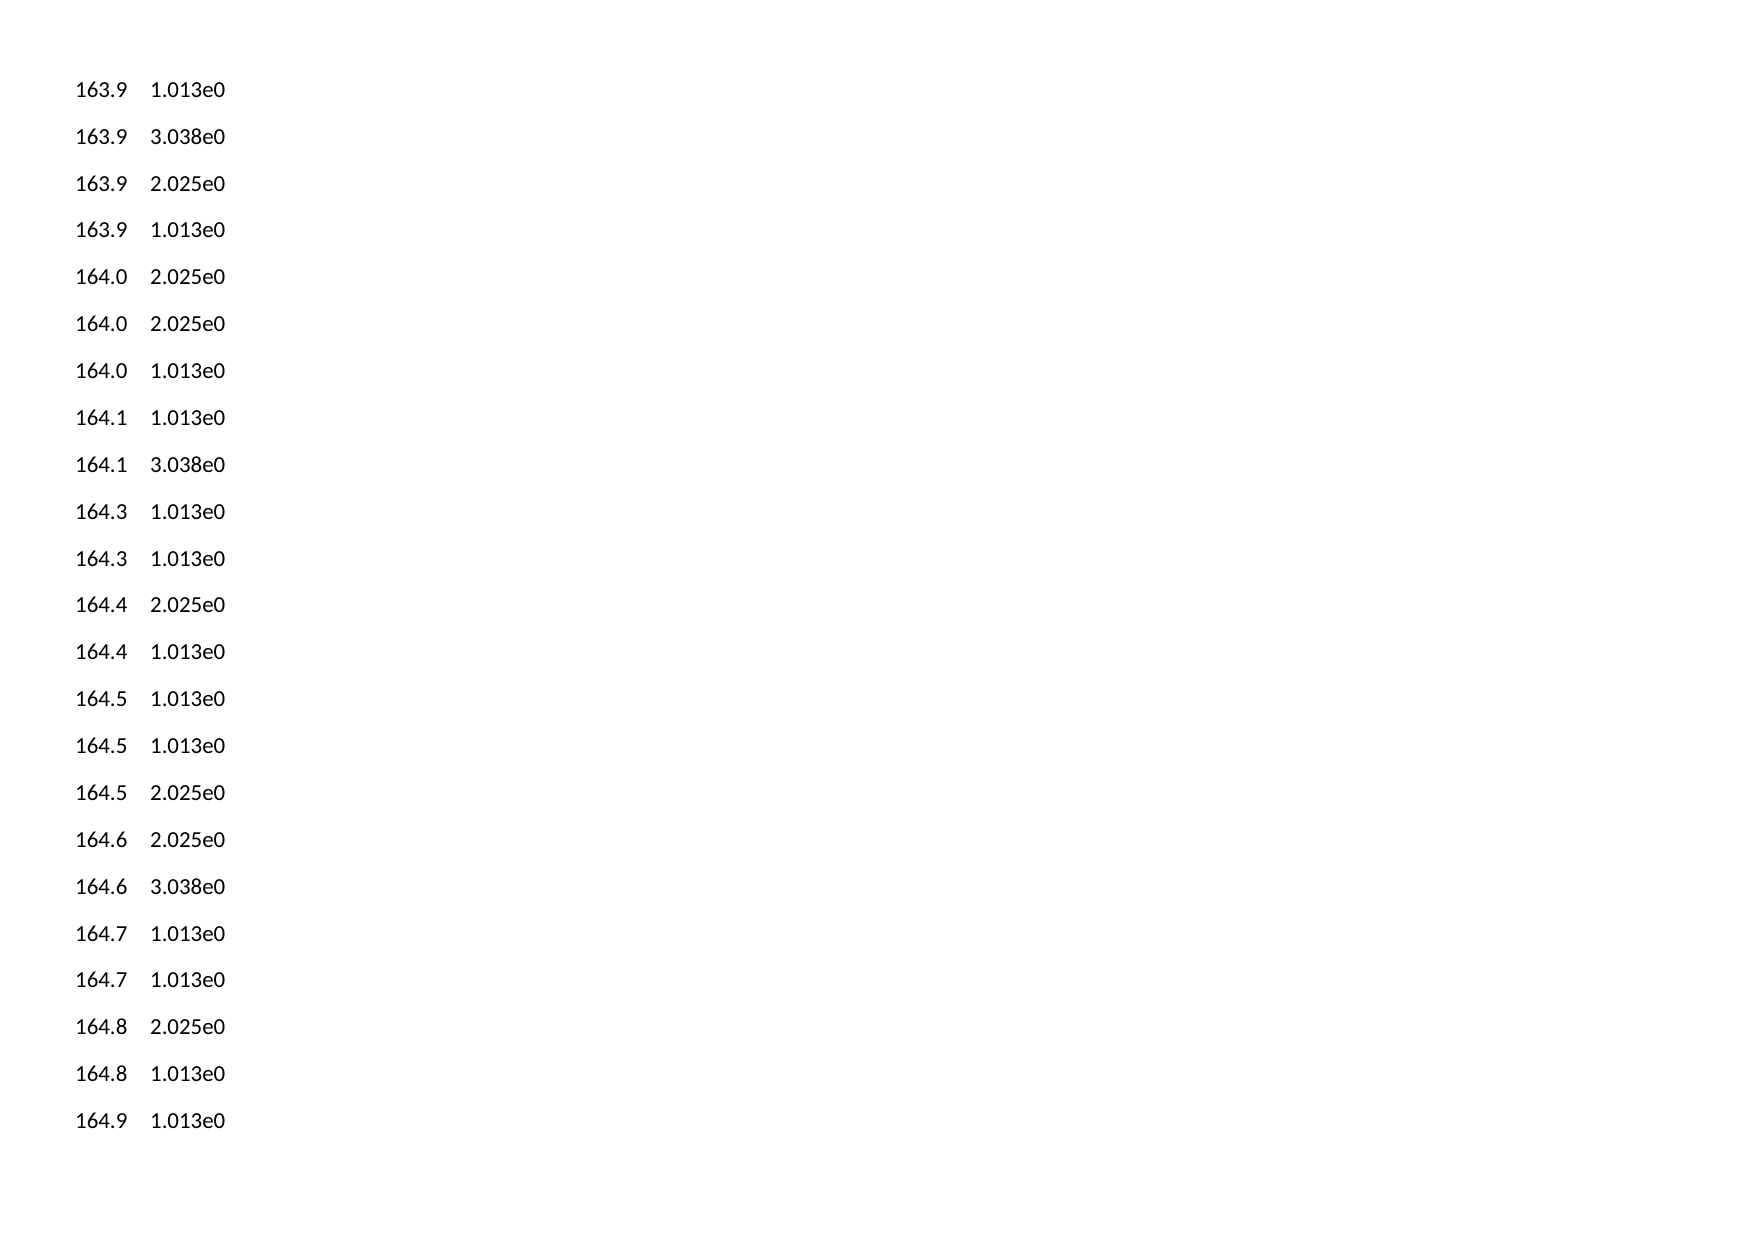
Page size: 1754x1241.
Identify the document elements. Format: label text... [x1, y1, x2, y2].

text 164.1 3.038e0 [75, 450, 1679, 478]
text 164.0 2.025e0 [75, 262, 1679, 291]
text 164.0 1.013e0 [75, 356, 1679, 384]
text 164.3 1.013e0 [75, 497, 1679, 525]
text 164.0 2.025e0 [75, 309, 1679, 337]
text 163.9 1.013e0 [75, 75, 1679, 103]
text 164.1 1.013e0 [75, 403, 1679, 431]
text 164.7 1.013e0 [75, 966, 1679, 994]
text 164.5 1.013e0 [75, 684, 1679, 712]
text 164.7 1.013e0 [75, 919, 1679, 947]
text 164.5 1.013e0 [75, 731, 1679, 759]
text 164.6 2.025e0 [75, 825, 1679, 853]
text 164.8 2.025e0 [75, 1012, 1679, 1041]
text 164.4 1.013e0 [75, 637, 1679, 666]
text 164.5 2.025e0 [75, 778, 1679, 806]
text 163.9 3.038e0 [75, 122, 1679, 150]
text 163.9 1.013e0 [75, 216, 1679, 244]
text 164.6 3.038e0 [75, 872, 1679, 900]
text 164.3 1.013e0 [75, 544, 1679, 572]
text 164.9 1.013e0 [75, 1106, 1679, 1134]
text 164.8 1.013e0 [75, 1059, 1679, 1087]
text 164.4 2.025e0 [75, 591, 1679, 619]
text 163.9 2.025e0 [75, 169, 1679, 197]
